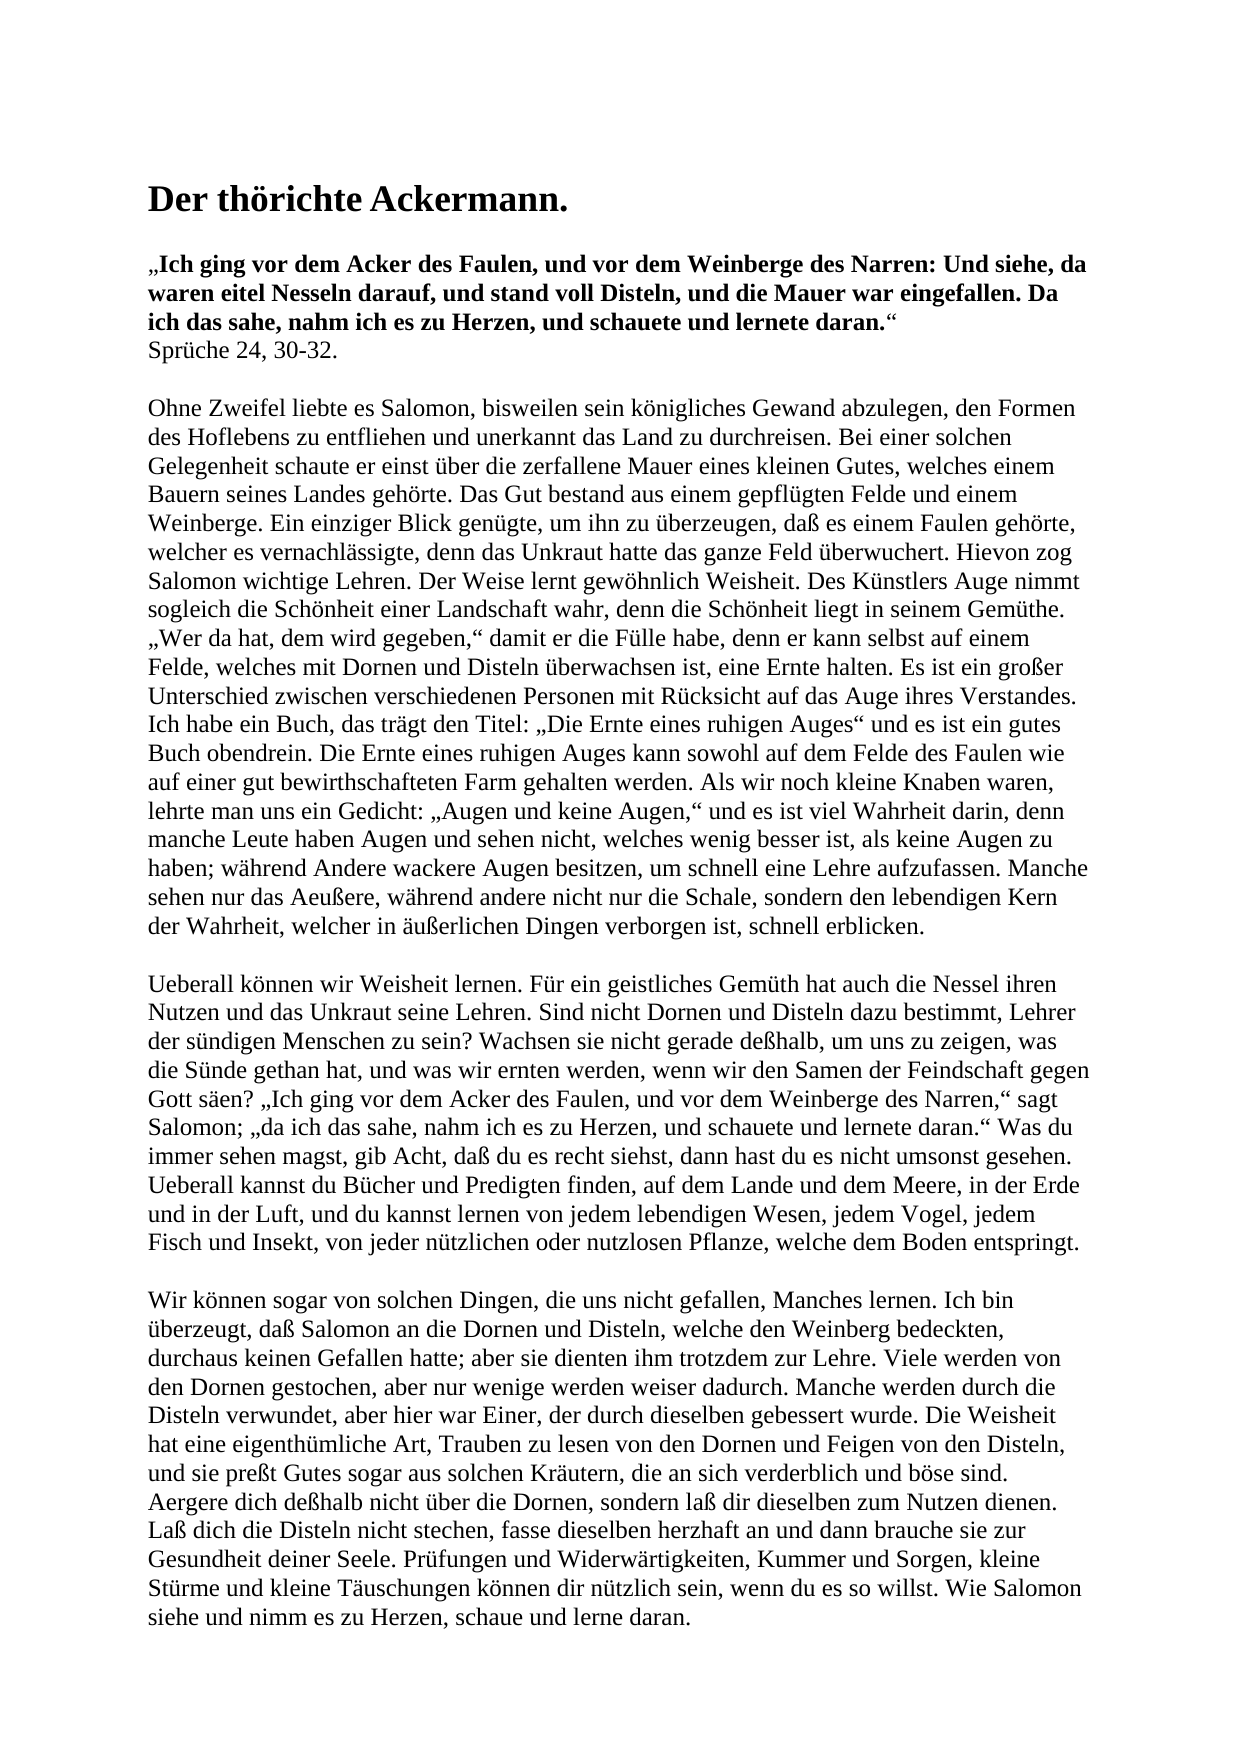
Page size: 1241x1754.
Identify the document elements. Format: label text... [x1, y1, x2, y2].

text „Ich ging vor dem Acker des Faulen, und vor dem Weinberge des Narren: Und siehe, da waren eitel Nesseln darauf, und stand voll Disteln, und die Mauer war eingefallen. Da ich das sahe, nahm ich es zu Herzen, und schauete und lernete daran.“ Sprüche 24, 30-32. [148, 249, 1093, 364]
text Ueberall können wir Weisheit lernen. Für ein geistliches Gemüth hat auch die Nessel ihren Nutzen und das Unkraut seine Lehren. Sind nicht Dornen und Disteln dazu bestimmt, Lehrer der sündigen Menschen zu sein? Wachsen sie nicht gerade deßhalb, um uns zu zeigen, was die Sünde gethan hat, und was wir ernten werden, wenn wir den Samen der Feindschaft gegen Gott säen? „Ich ging vor dem Acker des Faulen, und vor dem Weinberge des Narren,“ sagt Salomon; „da ich das sahe, nahm ich es zu Herzen, und schauete und lernete daran.“ Was du immer sehen magst, gib Acht, daß du es recht siehst, dann hast du es nicht umsonst gesehen. Ueberall kannst du Bücher und Predigten finden, auf dem Lande und dem Meere, in der Erde und in der Luft, und du kannst lernen von jedem lebendigen Wesen, jedem Vogel, jedem Fisch und Insekt, von jeder nützlichen oder nutzlosen Pflanze, welche dem Boden entspringt. [148, 969, 1093, 1256]
text Ohne Zweifel liebte es Salomon, bisweilen sein königliches Gewand abzulegen, den Formen des Hoflebens zu entfliehen und unerkannt das Land zu durchreisen. Bei einer solchen Gelegenheit schaute er einst über die zerfallene Mauer eines kleinen Gutes, welches einem Bauern seines Landes gehörte. Das Gut bestand aus einem gepflügten Felde und einem Weinberge. Ein einziger Blick genügte, um ihn zu überzeugen, daß es einem Faulen gehörte, welcher es vernachlässigte, denn das Unkraut hatte das ganze Feld überwuchert. Hievon zog Salomon wichtige Lehren. Der Weise lernt gewöhnlich Weisheit. Des Künstlers Auge nimmt sogleich die Schönheit einer Landschaft wahr, denn die Schönheit liegt in seinem Gemüthe. „Wer da hat, dem wird gegeben,“ damit er die Fülle habe, denn er kann selbst auf einem Felde, welches mit Dornen und Disteln überwachsen ist, eine Ernte halten. Es ist ein großer Unterschied zwischen verschiedenen Personen mit Rücksicht auf das Auge ihres Verstandes. Ich habe ein Buch, das trägt den Titel: „Die Ernte eines ruhigen Auges“ und es ist ein gutes Buch obendrein. Die Ernte eines ruhigen Auges kann sowohl auf dem Felde des Faulen wie auf einer gut bewirthschafteten Farm gehalten werden. Als wir noch kleine Knaben waren, lehrte man uns ein Gedicht: „Augen und keine Augen,“ und es ist viel Wahrheit darin, denn manche Leute haben Augen und sehen nicht, welches wenig besser ist, als keine Augen zu haben; während Andere wackere Augen besitzen, um schnell eine Lehre aufzufassen. Manche sehen nur das Aeußere, während andere nicht nur die Schale, sondern den lebendigen Kern der Wahrheit, welcher in äußerlichen Dingen verborgen ist, schnell erblicken. [148, 393, 1093, 939]
subtitle Der thörichte Ackermann. [148, 177, 1093, 220]
text Wir können sogar von solchen Dingen, die uns nicht gefallen, Manches lernen. Ich bin überzeugt, daß Salomon an die Dornen und Disteln, welche den Weinberg bedeckten, durchaus keinen Gefallen hatte; aber sie dienten ihm trotzdem zur Lehre. Viele werden von den Dornen gestochen, aber nur wenige werden weiser dadurch. Manche werden durch die Disteln verwundet, aber hier war Einer, der durch dieselben gebessert wurde. Die Weisheit hat eine eigenthümliche Art, Trauben zu lesen von den Dornen und Feigen von den Disteln, und sie preßt Gutes sogar aus solchen Kräutern, die an sich verderblich und böse sind. Aergere dich deßhalb nicht über die Dornen, sondern laß dir dieselben zum Nutzen dienen. Laß dich die Disteln nicht stechen, fasse dieselben herzhaft an und dann brauche sie zur Gesundheit deiner Seele. Prüfungen und Widerwärtigkeiten, Kummer und Sorgen, kleine Stürme und kleine Täuschungen können dir nützlich sein, wenn du es so willst. Wie Salomon siehe und nimm es zu Herzen, schaue und lerne daran. [148, 1285, 1093, 1630]
